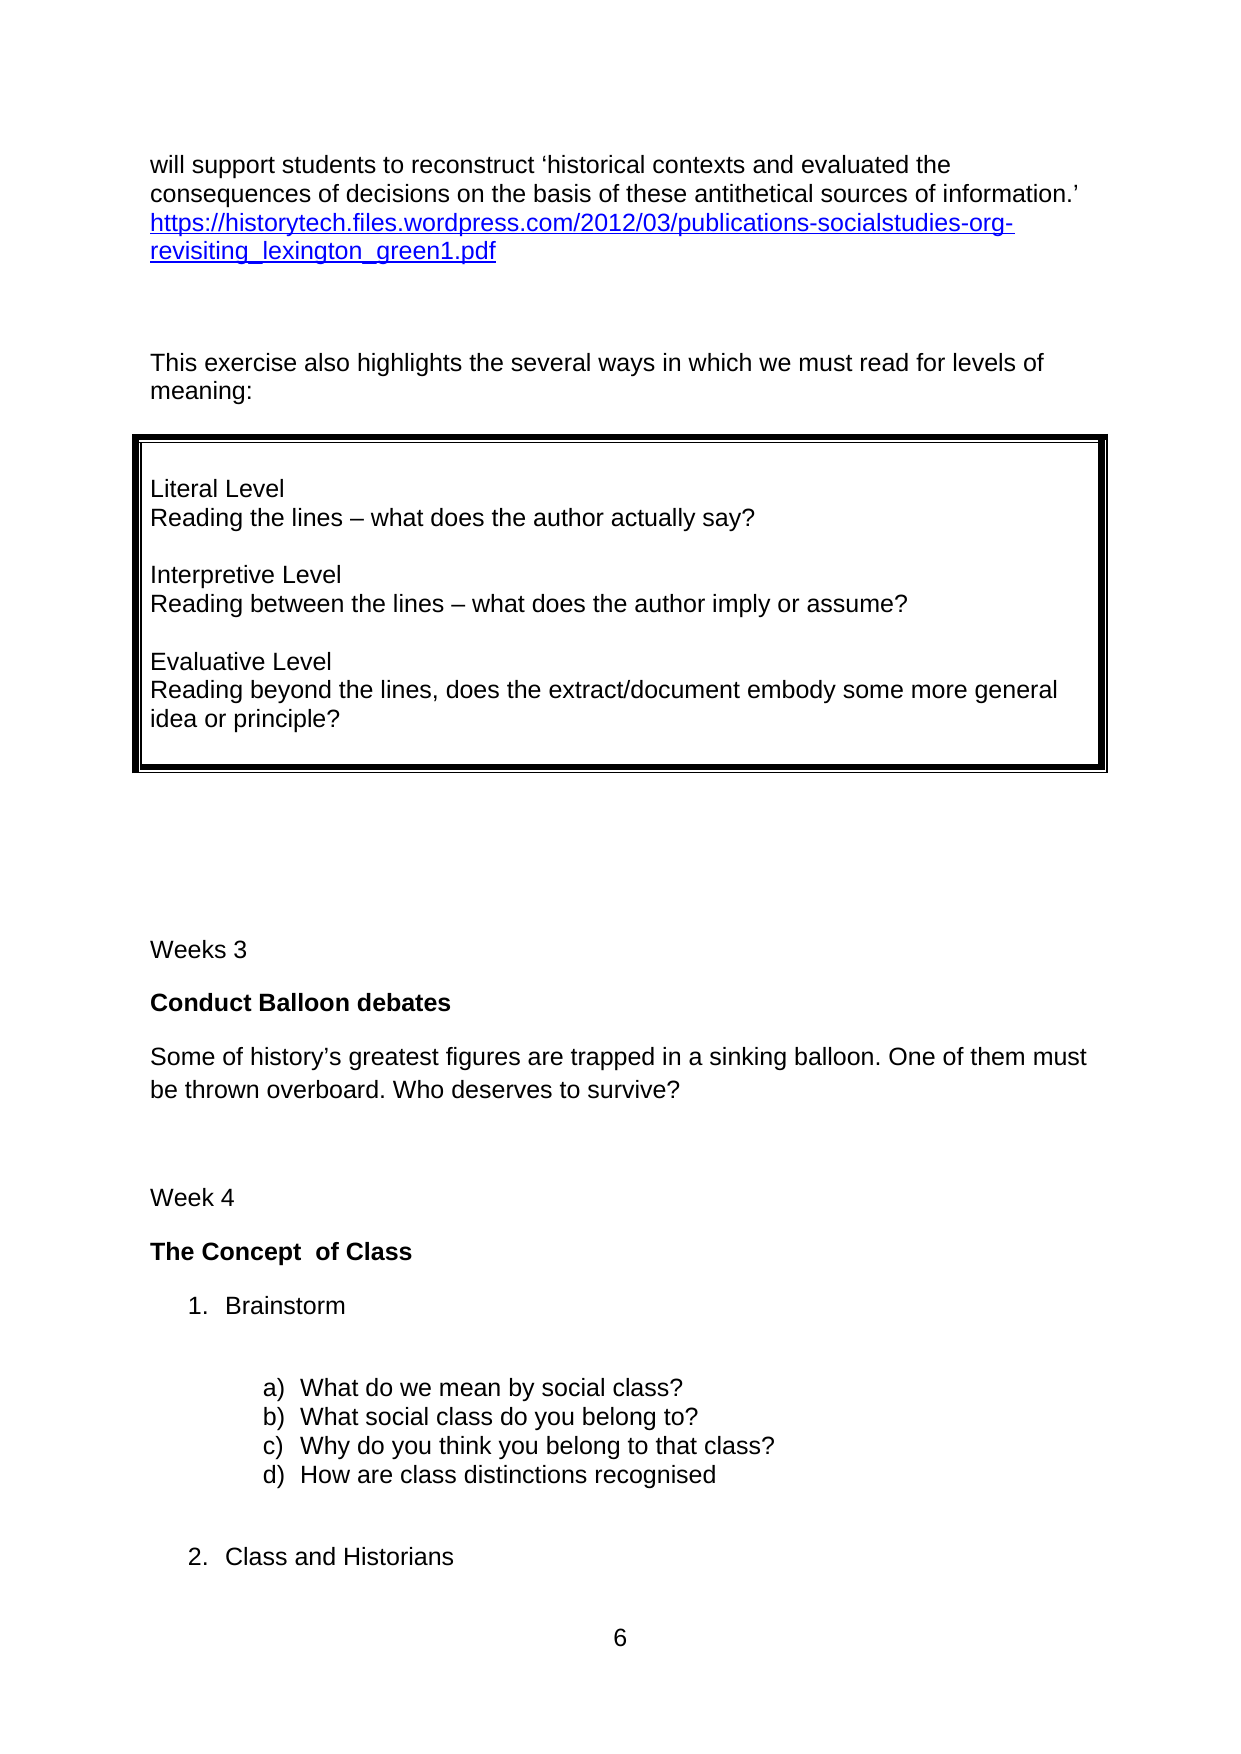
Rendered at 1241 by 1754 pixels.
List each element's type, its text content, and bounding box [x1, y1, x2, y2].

text Reading beyond the lines, does the extract/document embody some more general idea or principle? [150, 675, 1090, 733]
list What do we mean by social class? [263, 1373, 1090, 1402]
list Brainstorm [188, 1291, 1090, 1319]
text Reading the lines – what does the author actually say? [150, 503, 1090, 532]
text Reading between the lines – what does the author imply or assume? [150, 589, 1090, 618]
list What social class do you belong to? [263, 1402, 1090, 1431]
text Weeks 3 [150, 934, 1090, 963]
list How are class distinctions recognised [263, 1459, 1090, 1488]
text This exercise also highlights the several ways in which we must read for levels of meaning: [150, 348, 1090, 405]
text Some of history’s greatest figures are trapped in a sinking balloon. One of them must be thrown overboard. Who deserves to survive? [150, 1042, 1090, 1104]
text Interpretive Level [150, 560, 1090, 589]
list Class and Historians [188, 1542, 1090, 1571]
text Literal Level [150, 474, 1090, 503]
text https://historytech.files.wordpress.com/2012/03/publications-socialstudies-org-revisiting_lexington_green1.pdf [150, 207, 1090, 265]
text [150, 150, 1090, 207]
text The Concept of Class [150, 1237, 1090, 1266]
list Why do you think you belong to that class? [263, 1431, 1090, 1459]
text Week 4 [150, 1183, 1090, 1212]
text Conduct Balloon debates [150, 988, 1090, 1017]
text Evaluative Level [150, 647, 1090, 675]
